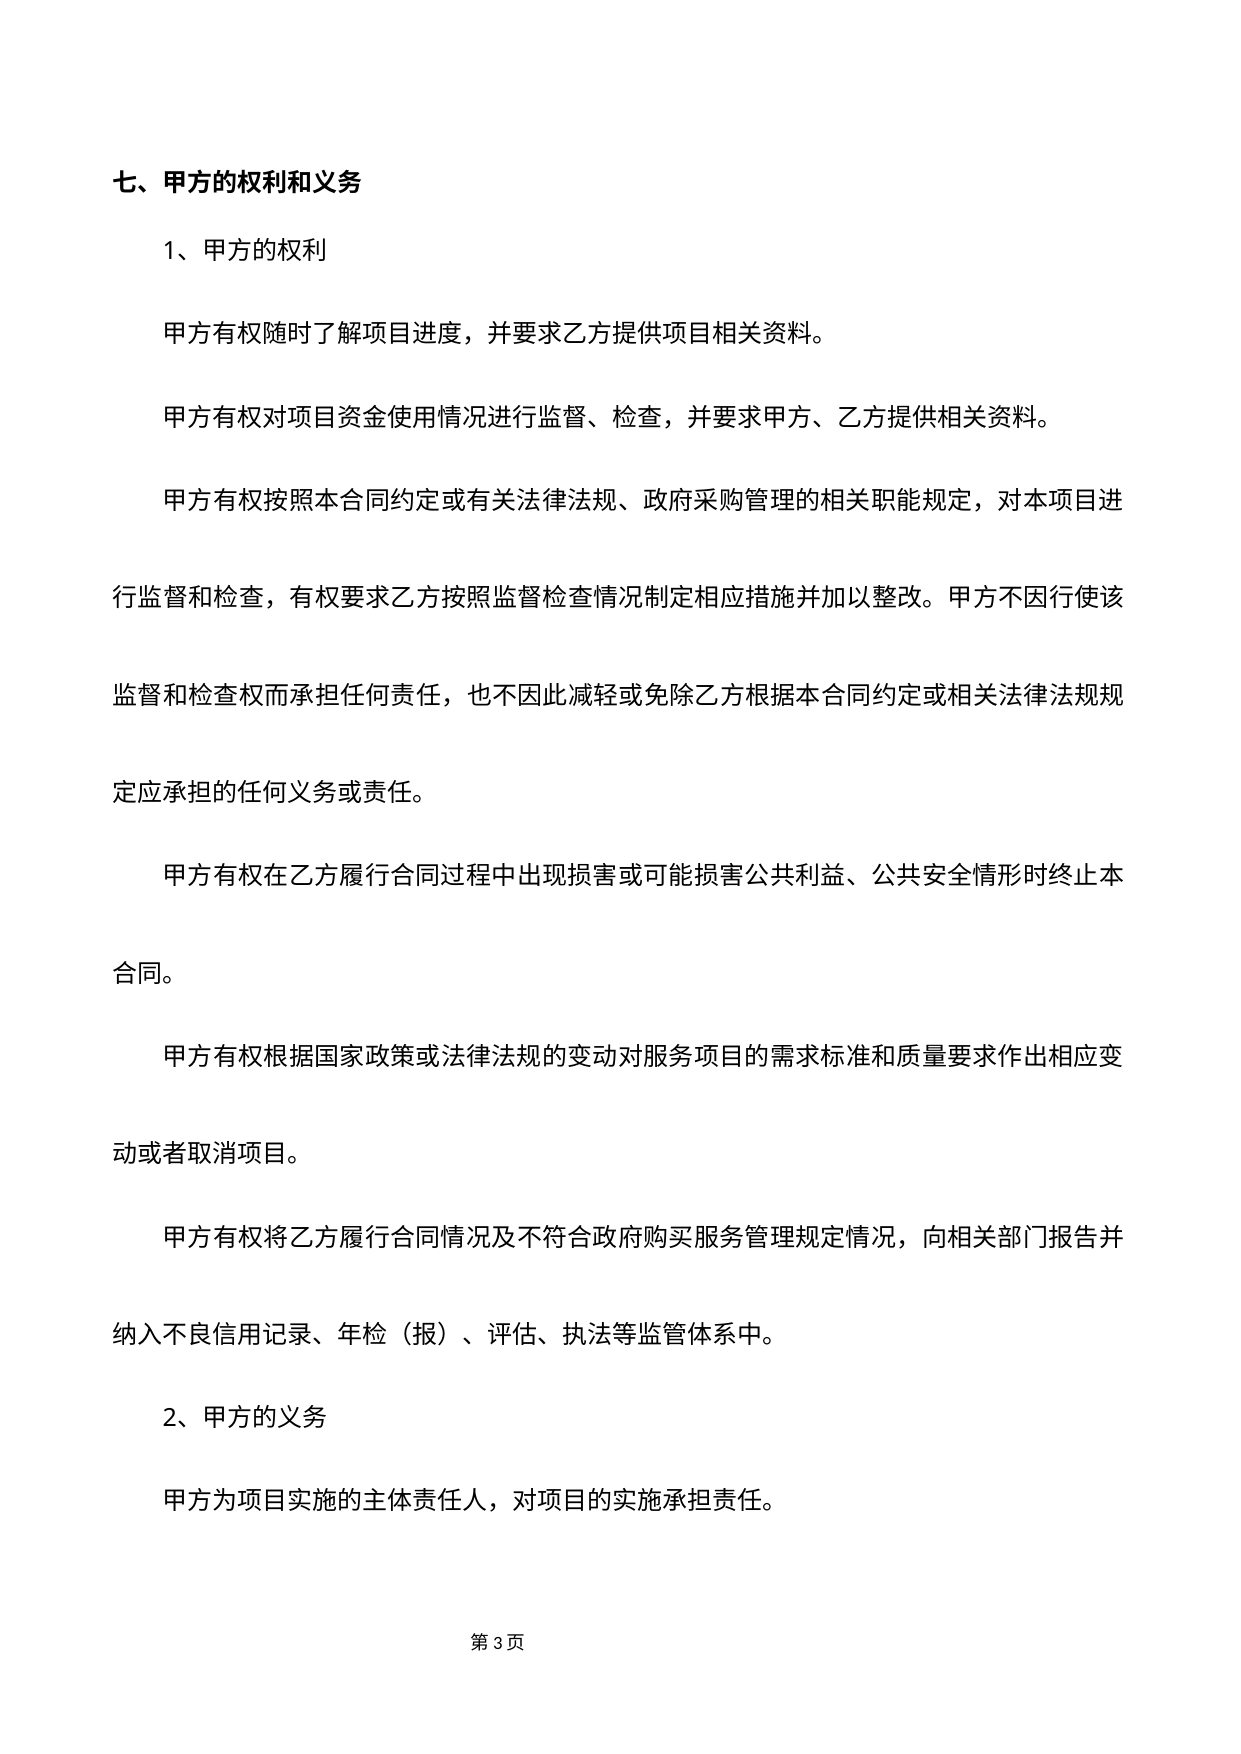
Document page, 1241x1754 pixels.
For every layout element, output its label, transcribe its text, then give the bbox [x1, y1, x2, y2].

text 甲方有权随时了解项目进度，并要求乙方提供项目相关资料。 [112, 299, 1128, 364]
text 2、甲方的义务 [112, 1383, 1128, 1448]
text 甲方有权按照本合同约定或有关法律法规、政府采购管理的相关职能规定，对本项目进行监督和检查，有权要求乙方按照监督检查情况制定相应措施并加以整改。甲方不因行使该监督和检查权而承担任何责任，也不因此减轻或免除乙方根据本合同约定或相关法律法规规定应承担的任何义务或责任。 [112, 466, 1128, 823]
list 七、甲方的权利和义务 [112, 162, 1115, 198]
text 甲方为项目实施的主体责任人，对项目的实施承担责任。 [112, 1466, 1128, 1531]
text 甲方有权对项目资金使用情况进行监督、检查，并要求甲方、乙方提供相关资料。 [112, 383, 1128, 448]
text 1、甲方的权利 [112, 216, 1128, 281]
text 甲方有权在乙方履行合同过程中出现损害或可能损害公共利益、公共安全情形时终止本合同。 [112, 841, 1128, 1004]
text 甲方有权根据国家政策或法律法规的变动对服务项目的需求标准和质量要求作出相应变动或者取消项目。 [112, 1022, 1128, 1184]
text 甲方有权将乙方履行合同情况及不符合政府购买服务管理规定情况，向相关部门报告并纳入不良信用记录、年检（报）、评估、执法等监管体系中。 [112, 1203, 1128, 1365]
